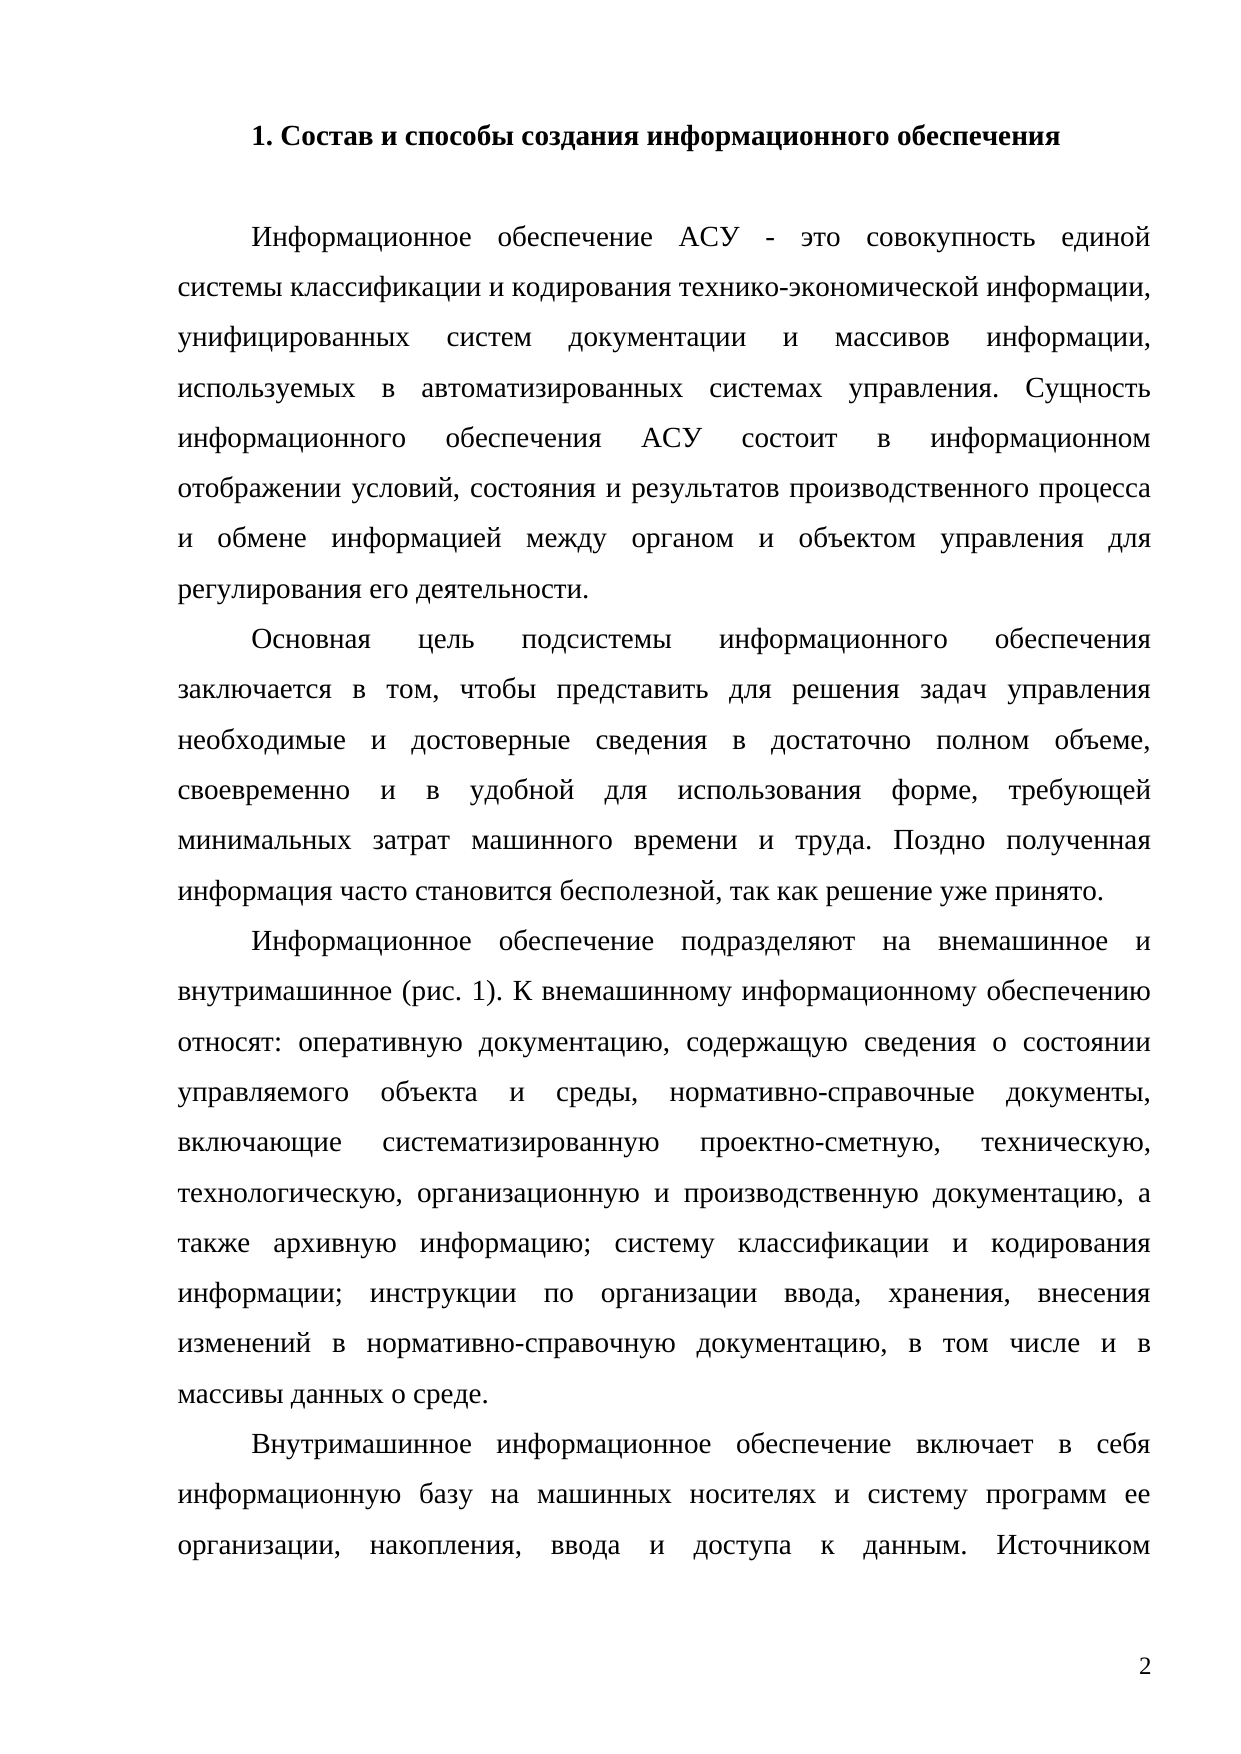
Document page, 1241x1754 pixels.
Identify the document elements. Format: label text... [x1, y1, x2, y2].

text Информационное обеспечение подразделяют на внемашинное и внутримашинное (рис. 1). К внемашинному информационному обеспечению относят: оперативную документацию, содержащую сведения о состоянии управляемого объекта и среды, нормативно-справочные документы, включающие систематизированную проектно-сметную, техническую, технологическую, организационную и производственную документацию, а также архивную информацию; систему классификации и кодирования информации; инструкции по организации ввода, хранения, внесения изменений в нормативно-справочную документацию, в том числе и в массивы данных о среде. [177, 923, 1152, 1409]
text Основная цель подсистемы информационного обеспечения заключается в том, чтобы представить для решения задач управления необходимые и достоверные сведения в достаточно полном объеме, своевременно и в удобной для использования форме, требующей минимальных затрат машинного времени и труда. Поздно полученная информация часто становится бесполезной, так как решение уже принято. [177, 621, 1152, 906]
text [177, 1426, 1152, 1560]
text 1. Состав и способы создания информационного обеспечения [177, 118, 1152, 152]
text Информационное обеспечение АСУ - это совокупность единой системы классификации и кодирования технико-экономической информации, унифицированных систем документации и массивов информации, используемых в автоматизированных системах управления. Сущность информационного обеспечения АСУ состоит в информационном отображении условий, состояния и результатов производственного процесса и обмене информацией между органом и объектом управления для регулирования его деятельности. [177, 219, 1152, 604]
